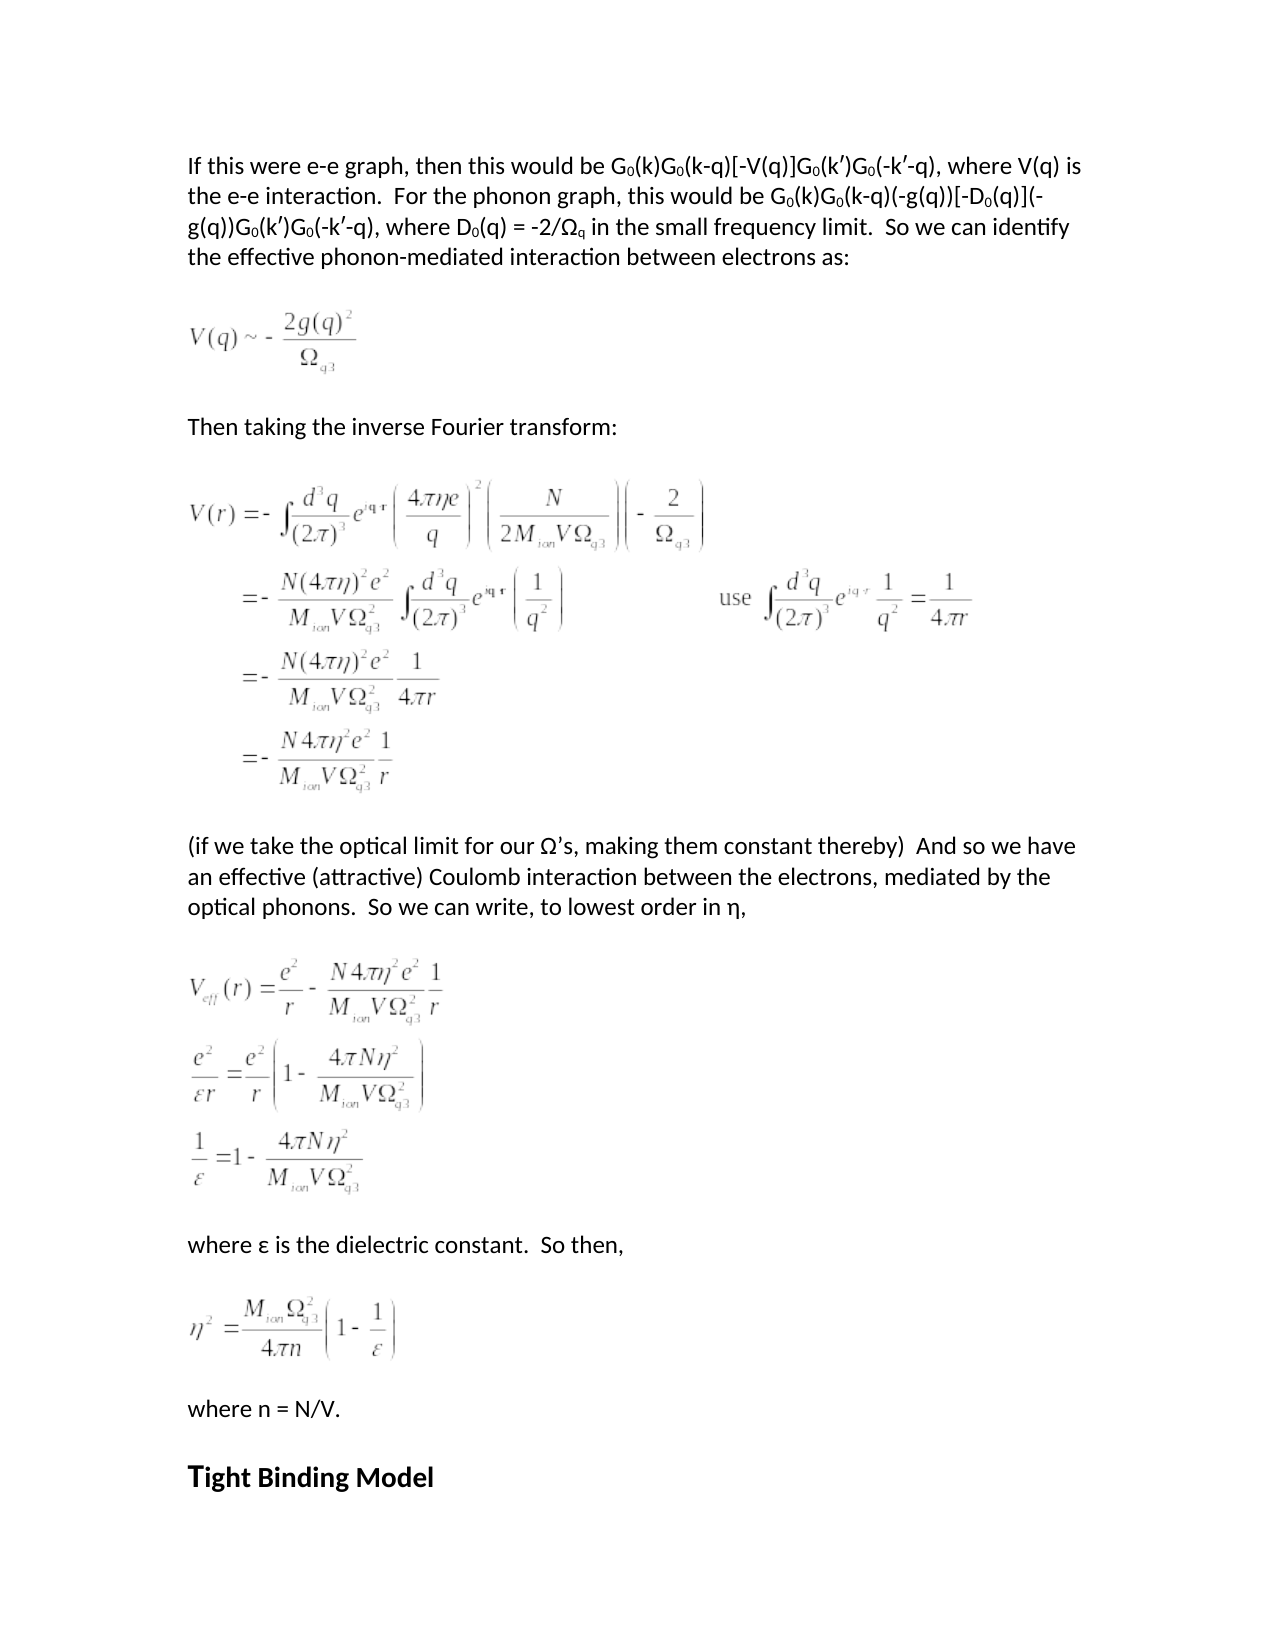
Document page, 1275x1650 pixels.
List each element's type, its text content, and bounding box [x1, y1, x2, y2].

text If this were e-e graph, then this would be G0(k)G0(k-q)[-V(q)]G0(kʹ)G0(-kʹ-q), where V(q) is the e-e interaction. For the phonon graph, this would be G0(k)G0(k-q)(-g(q))[-D0(q)](-g(q))G0(kʹ)G0(-kʹ-q), where D0(q) = -2/Ωq in the small frequency limit. So we can identify the effective phonon-mediated interaction between electrons as: [187, 150, 1087, 272]
text Tight Binding Model [187, 1455, 1087, 1495]
text (if we take the optical limit for our Ω’s, making them constant thereby) And so we have an effective (attractive) Coulomb interaction between the electrons, mediated by the optical phonons. So we can write, to lowest order in η, [187, 830, 1087, 922]
text where n = N/V. [187, 1394, 1087, 1424]
text where ε is the dielectric constant. So then, [187, 1229, 1087, 1260]
text Then taking the inverse Fourier transform: [187, 412, 1087, 442]
